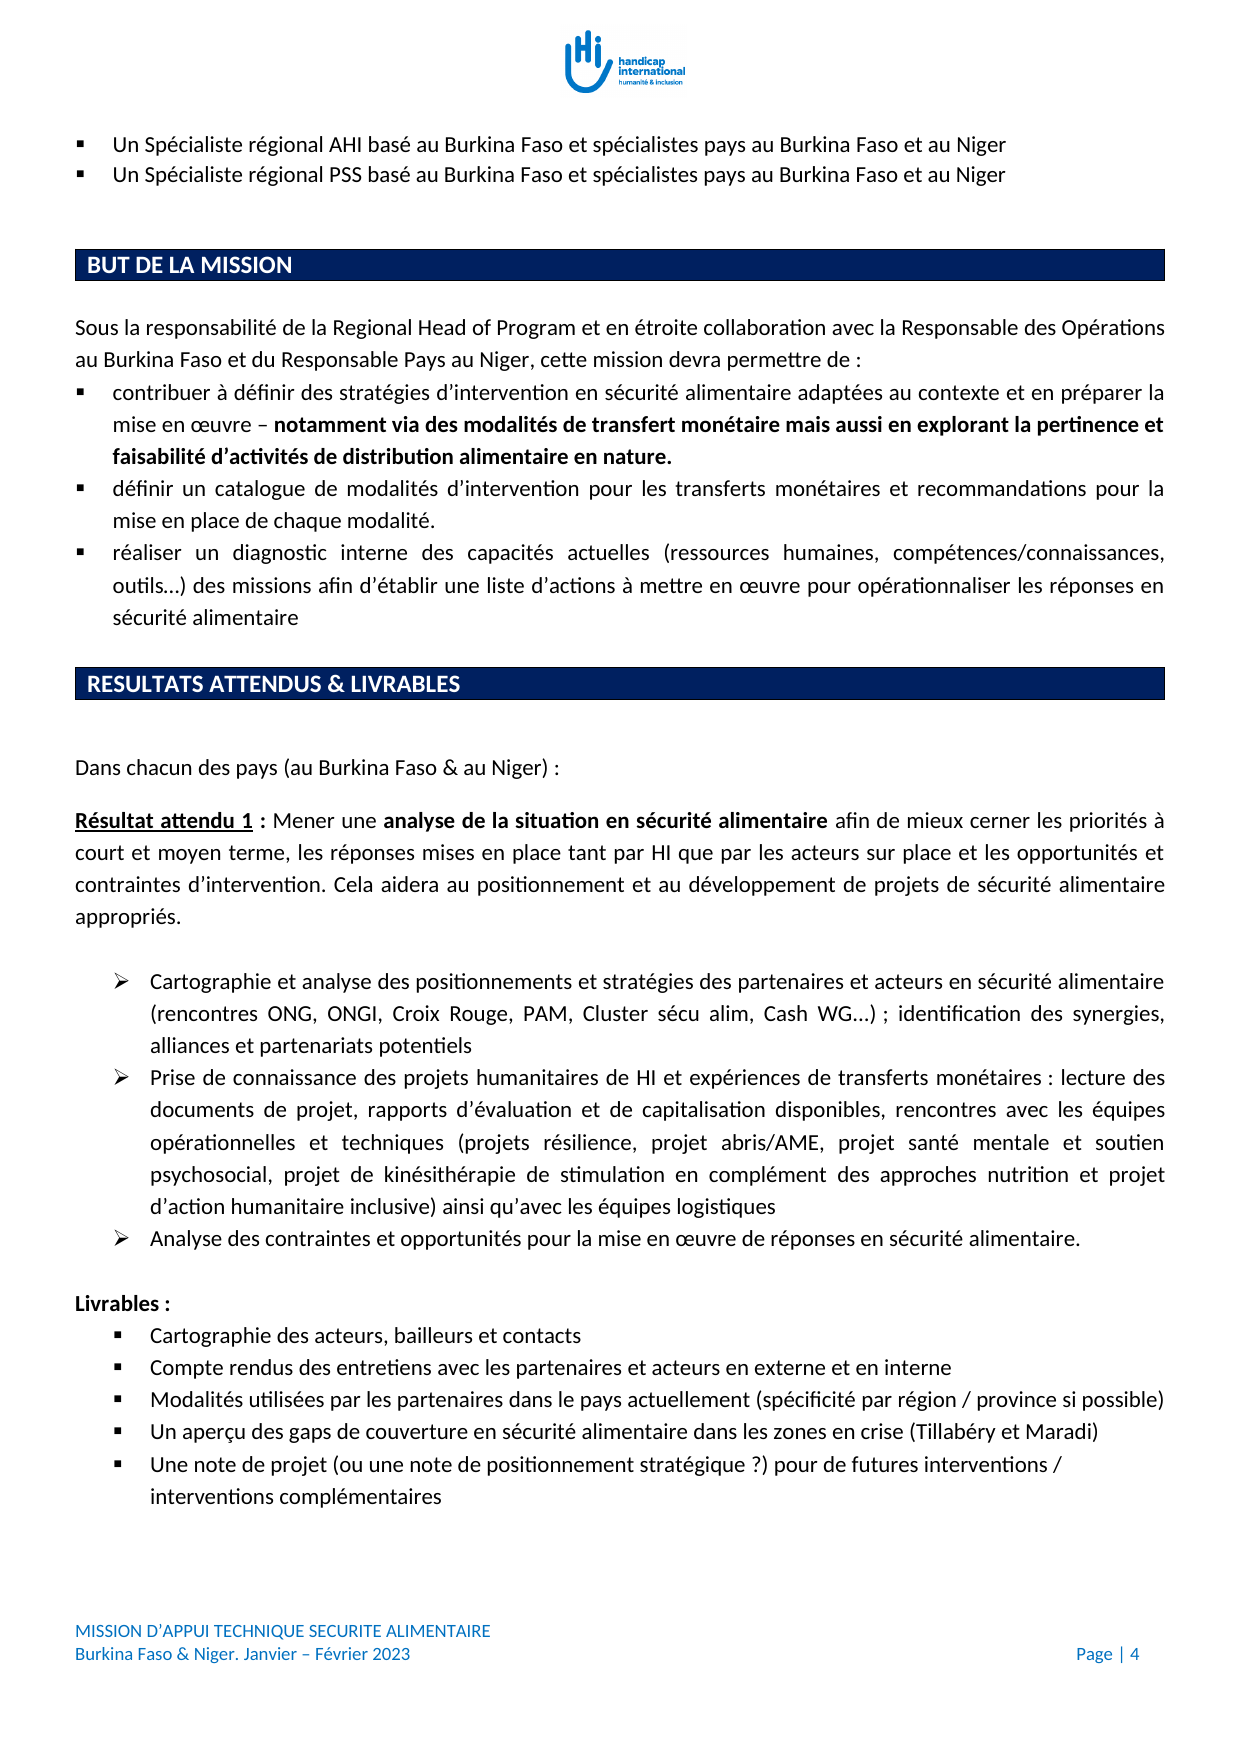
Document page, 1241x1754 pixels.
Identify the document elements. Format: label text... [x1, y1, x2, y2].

list Analyse des contraintes et opportunités pour la mise en œuvre de réponses en sécurité alimentaire. [112, 1224, 1165, 1252]
list Compte rendus des entretiens avec les partenaires et acteurs en externe et en interne [112, 1353, 1165, 1381]
list Un Spécialiste régional PSS basé au Burkina Faso et spécialistes pays au Burkina Faso et au Niger [75, 160, 1165, 188]
list réaliser un diagnostic interne des capacités actuelles (ressources humaines, compétences/connaissances, outils…) des missions afin d’établir une liste d’actions à mettre en œuvre pour opérationnaliser les réponses en sécurité alimentaire [75, 538, 1165, 631]
list définir un catalogue de modalités d’intervention pour les transferts monétaires et recommandations pour la mise en place de chaque modalité. [75, 474, 1165, 534]
list Une note de projet (ou une note de positionnement stratégique ?) pour de futures interventions / interventions complémentaires [112, 1450, 1165, 1510]
list Un aperçu des gaps de couverture en sécurité alimentaire dans les zones en crise (Tillabéry et Maradi) [112, 1417, 1165, 1446]
list Cartographie et analyse des positionnements et stratégies des partenaires et acteurs en sécurité alimentaire (rencontres ONG, ONGI, Croix Rouge, PAM, Cluster sécu alim, Cash WG...) ; identification des synergies, alliances et partenariats potentiels [112, 967, 1165, 1059]
text Livrables : [75, 1289, 1165, 1317]
text Dans chacun des pays (au Burkina Faso & au Niger) : [75, 753, 1165, 781]
list Prise de connaissance des projets humanitaires de HI et expériences de transferts monétaires : lecture des documents de projet, rapports d’évaluation et de capitalisation disponibles, rencontres avec les équipes opérationnelles et techniques (projets résilience, projet abris/AME, projet santé mentale et soutien psychosocial, projet de kinésithérapie de stimulation en complément des approches nutrition et projet d’action humanitaire inclusive) ainsi qu’avec les équipes logistiques [112, 1063, 1165, 1220]
text Sous la responsabilité de la Regional Head of Program et en étroite collaboration avec la Responsable des Opérations au Burkina Faso et du Responsable Pays au Niger, cette mission devra permettre de : [75, 313, 1165, 373]
list contribuer à définir des stratégies d’intervention en sécurité alimentaire adaptées au contexte et en préparer la mise en œuvre – notamment via des modalités de transfert monétaire mais aussi en explorant la pertinence et faisabilité d’activités de distribution alimentaire en nature. [75, 378, 1165, 470]
picture [559, 24, 687, 97]
list Cartographie des acteurs, bailleurs et contacts [112, 1321, 1165, 1349]
table_header BUT DE LA MISSION [76, 250, 1164, 280]
list Un Spécialiste régional AHI basé au Burkina Faso et spécialistes pays au Burkina Faso et au Niger [75, 130, 1165, 158]
table_header RESULTATS ATTENDUS & LIVRABLES [76, 668, 1164, 699]
text Résultat attendu 1 : Mener une analyse de la situation en sécurité alimentaire afin de mieux cerner les priorités à court et moyen terme, les réponses mises en place tant par HI que par les acteurs sur place et les opportunités et contraintes d’intervention. Cela aidera au positionnement et au développement de projets de sécurité alimentaire appropriés. [75, 806, 1165, 931]
list Modalités utilisées par les partenaires dans le pays actuellement (spécificité par région / province si possible) [112, 1385, 1165, 1413]
